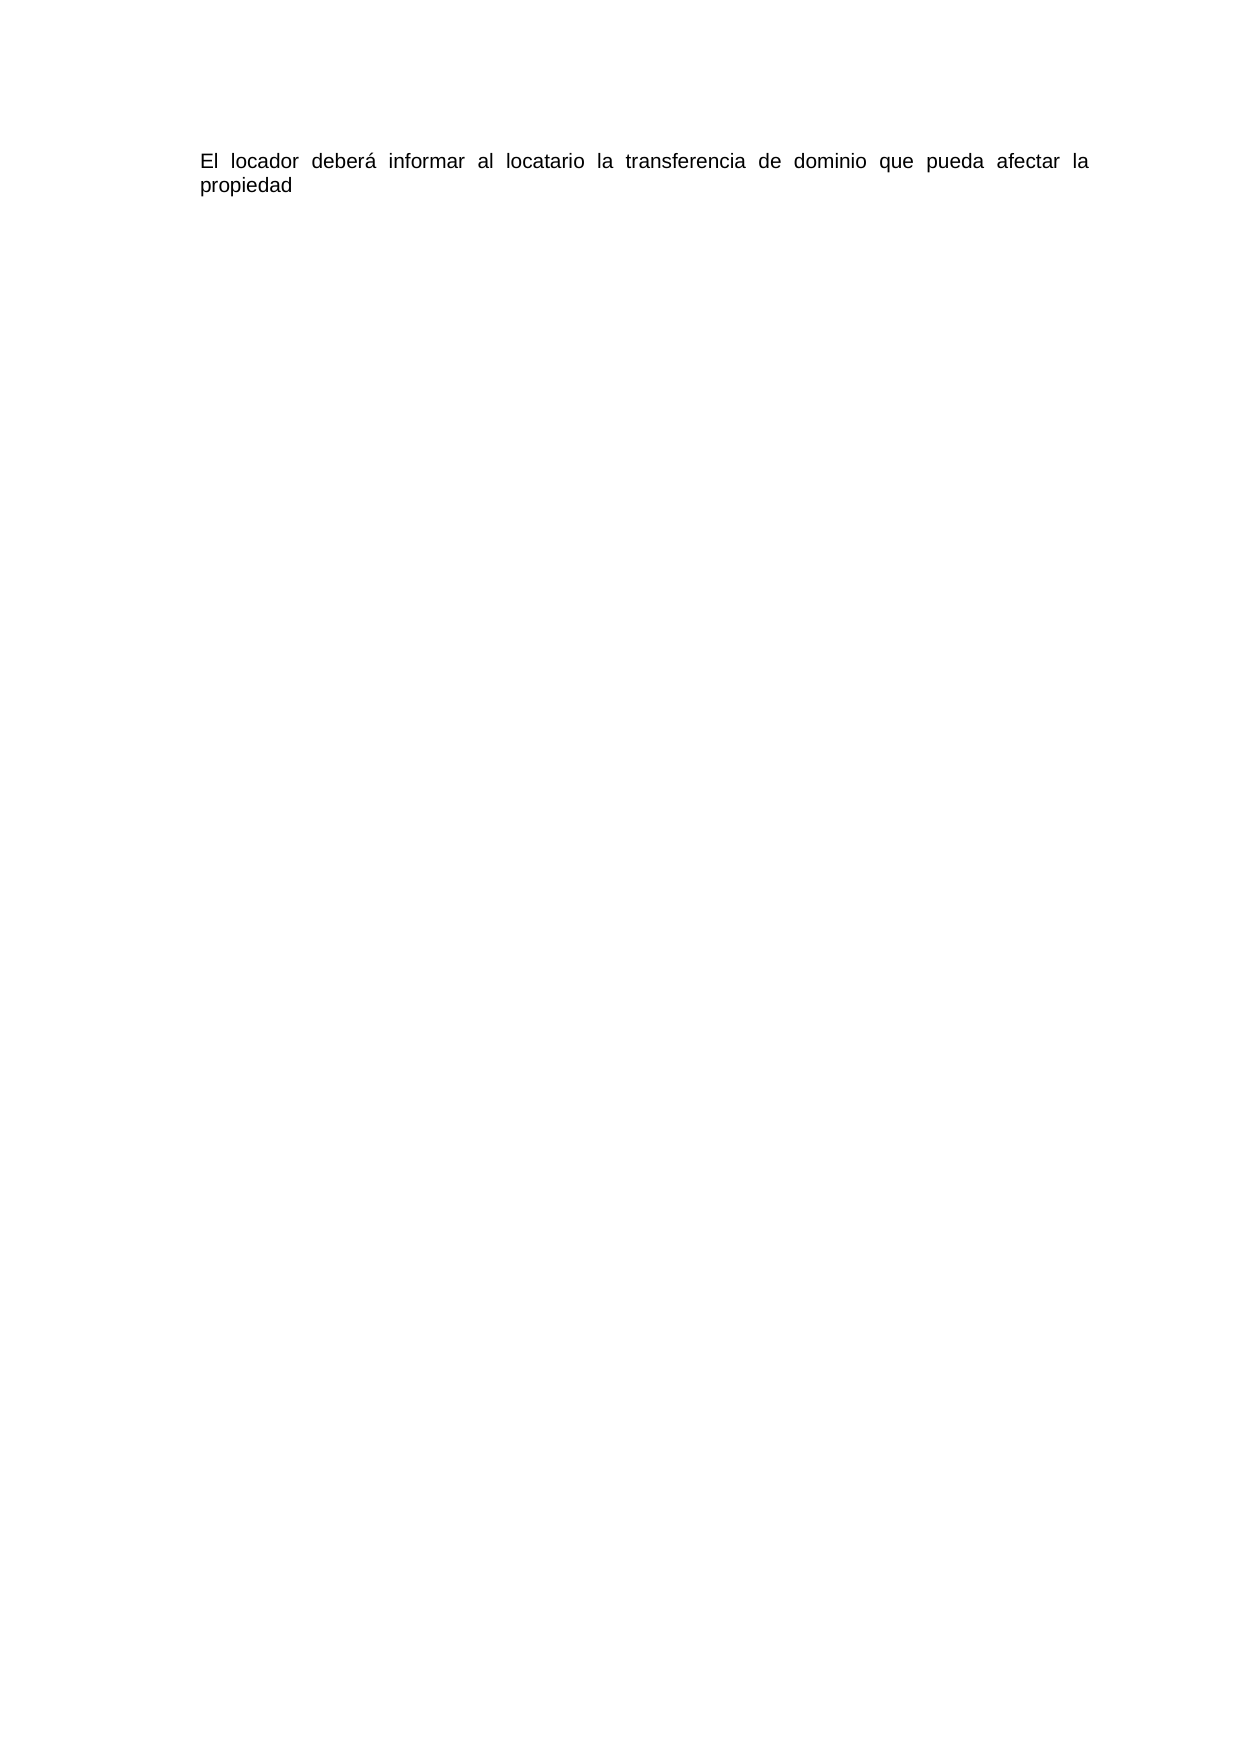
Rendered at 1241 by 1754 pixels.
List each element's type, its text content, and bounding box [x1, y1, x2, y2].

text El locador deberá informar al locatario la transferencia de dominio que pueda afectar la propiedad [200, 149, 1090, 197]
